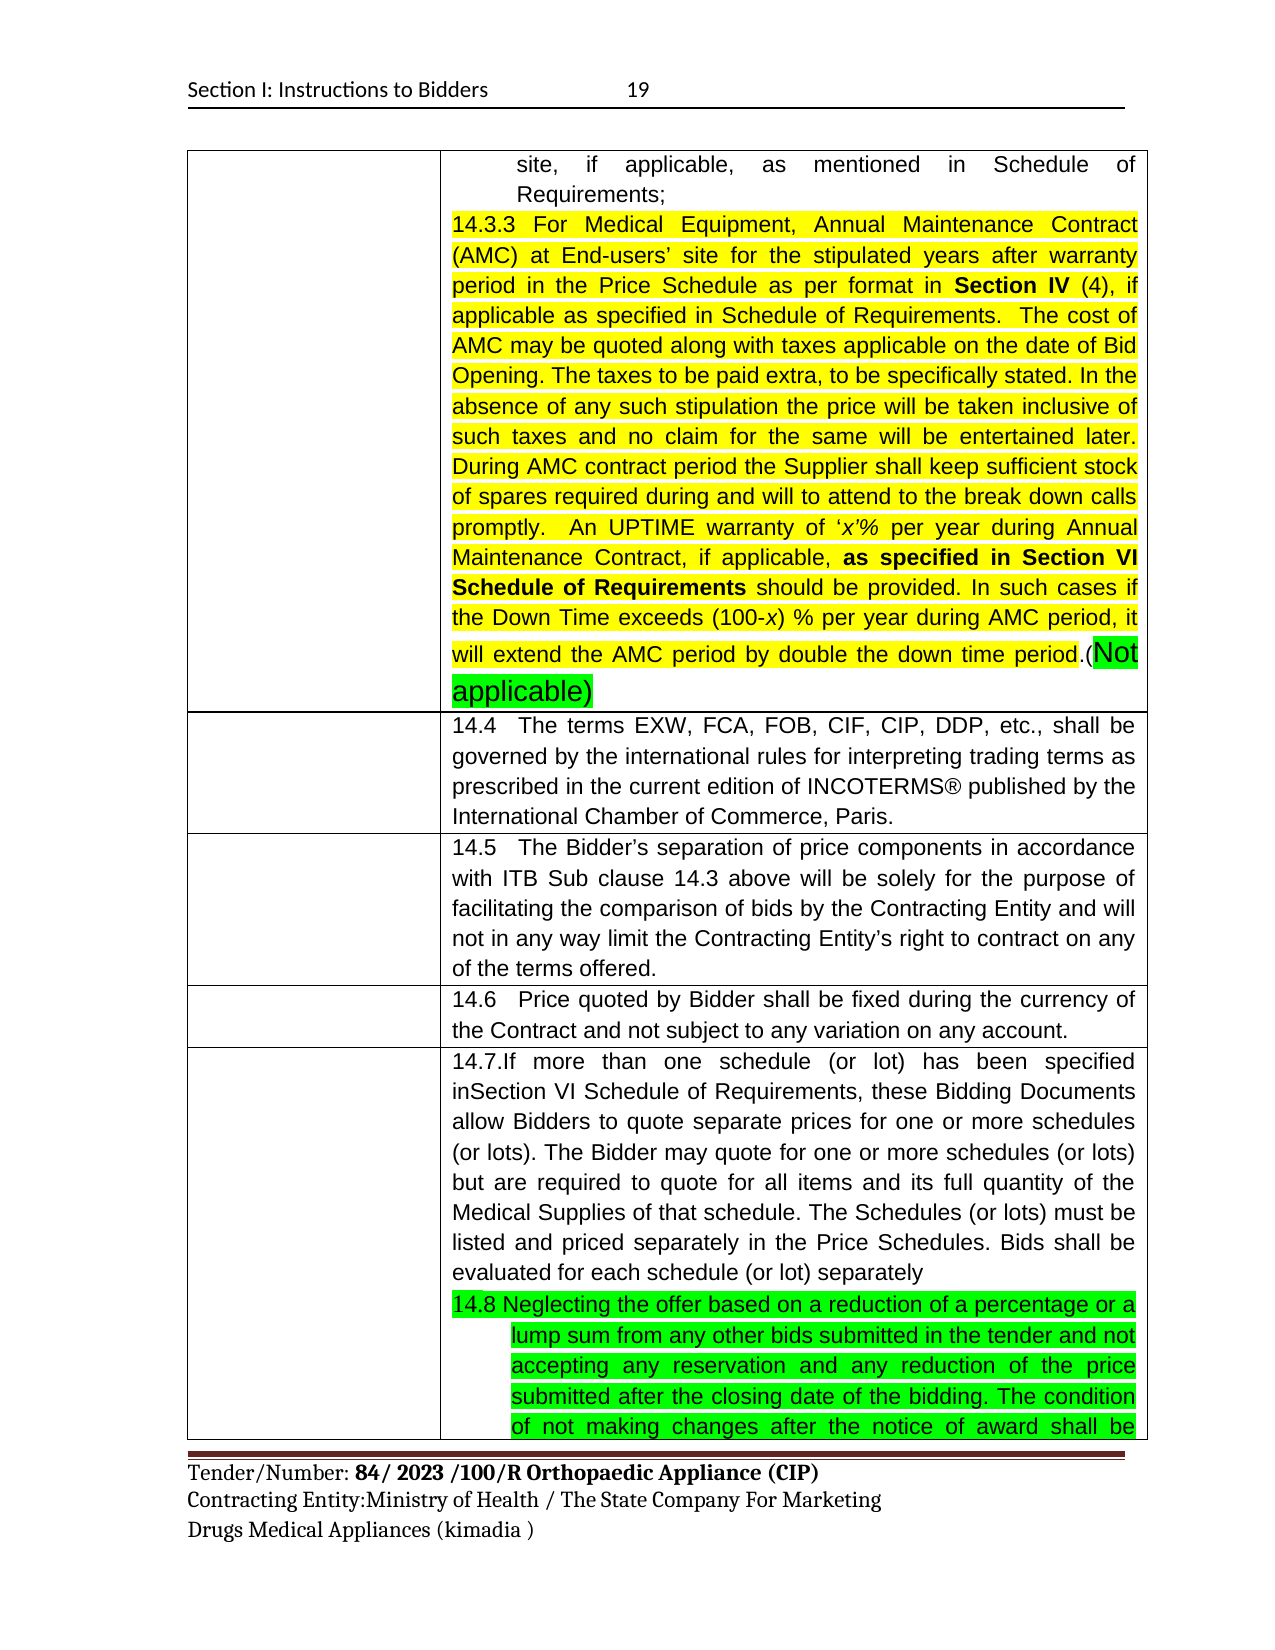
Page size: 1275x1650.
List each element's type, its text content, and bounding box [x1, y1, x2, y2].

table_cell [188, 713, 440, 833]
table_cell 14.6 Price quoted by Bidder shall be fixed during the currency of the Contract and not subject to any variation on any account. [441, 986, 1147, 1047]
table_cell [188, 1048, 440, 1439]
table_cell 14.5 The Bidder’s separation of price components in accordance with ITB Sub clause 14.3 above will be solely for the purpose of facilitating the comparison of bids by the Contracting Entity and will not in any way limit the Contracting Entity’s right to contract on any of the terms offered. [441, 834, 1147, 985]
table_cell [441, 1048, 1147, 1439]
table_cell [188, 986, 440, 1047]
table_cell 14.4 The terms EXW, FCA, FOB, CIF, CIP, DDP, etc., shall be governed by the international rules for interpreting trading terms as prescribed in the current edition of INCOTERMS® published by the International Chamber of Commerce, Paris. [441, 713, 1147, 833]
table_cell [188, 151, 440, 711]
table_cell [188, 834, 440, 985]
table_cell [441, 151, 1147, 711]
